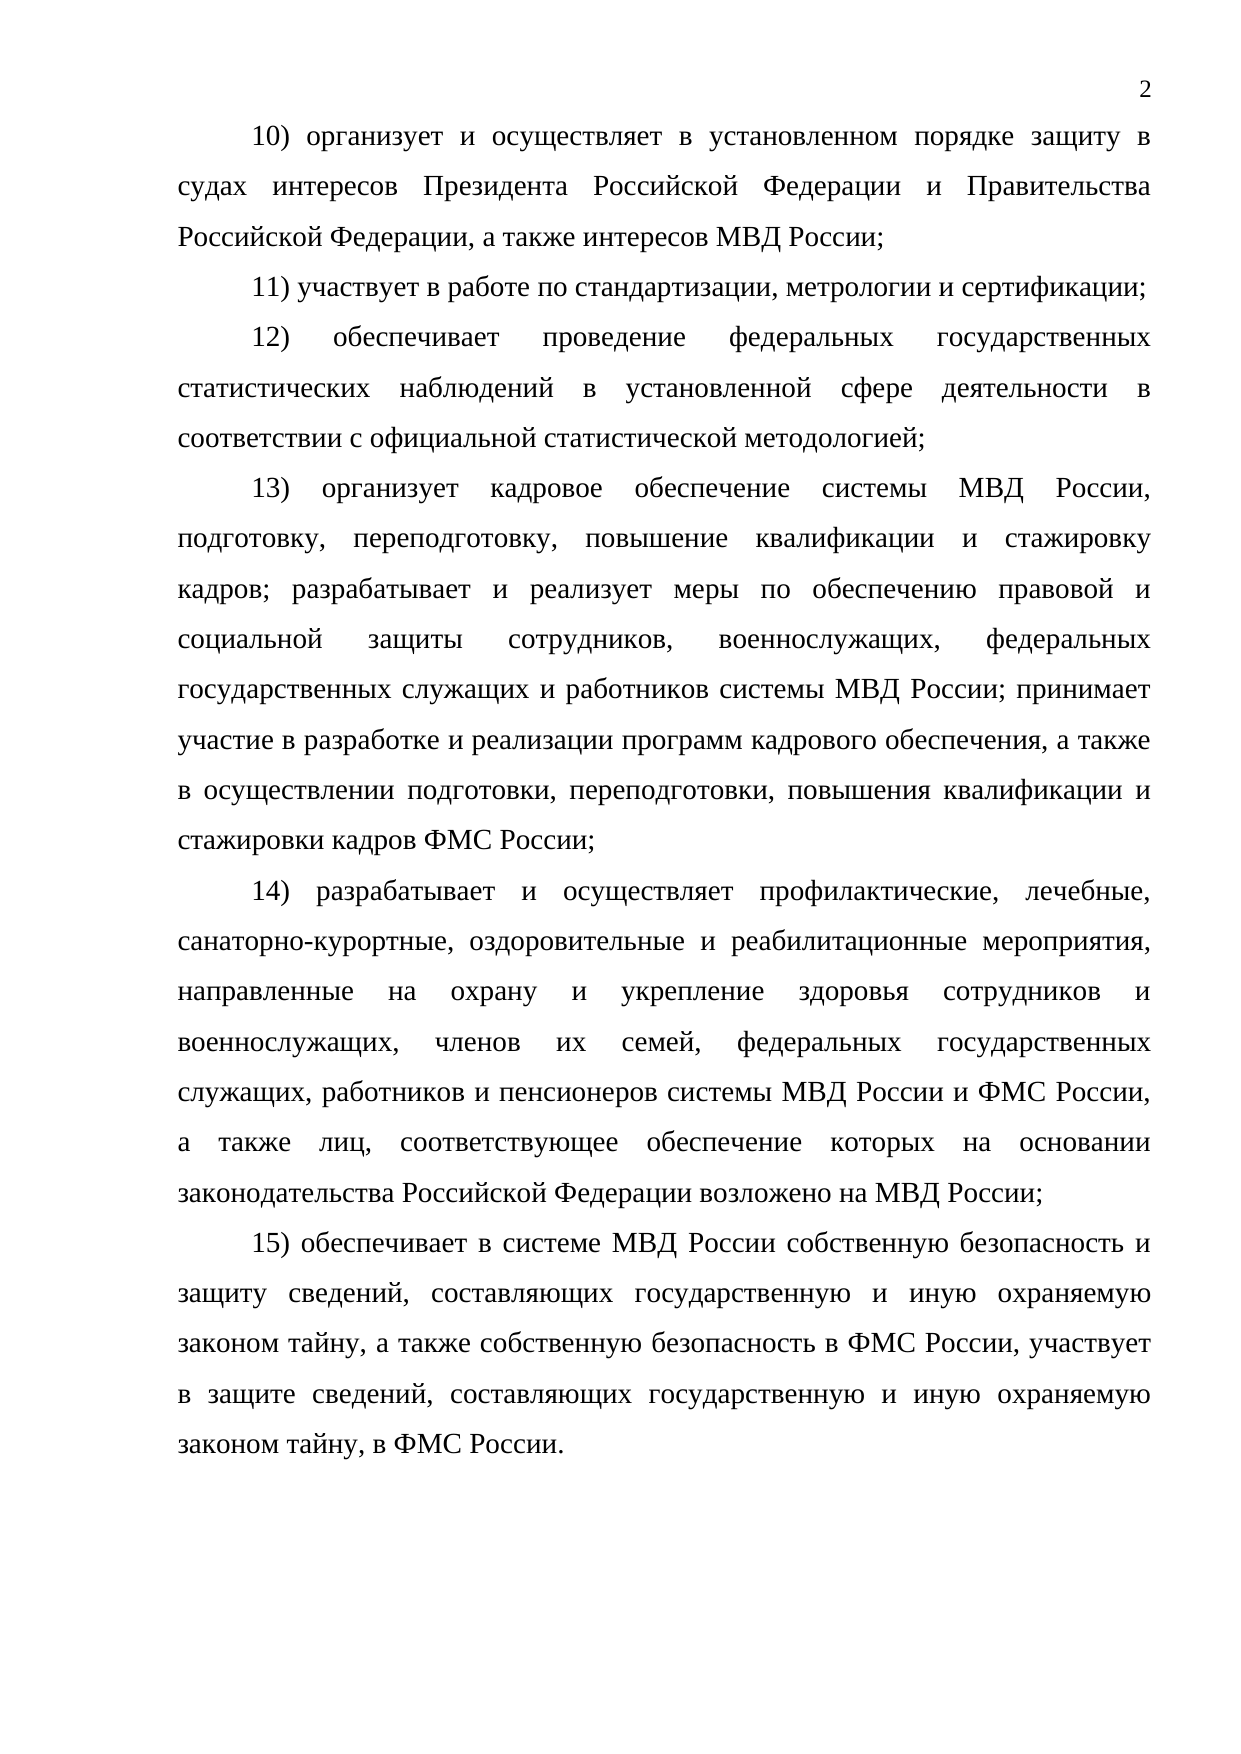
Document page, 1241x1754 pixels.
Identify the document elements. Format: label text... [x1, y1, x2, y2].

text 15) обеспечивает в системе МВД России собственную безопасность и защиту сведений, составляющих государственную и иную охраняемую законом тайну, а также собственную безопасность в ФМС России, участвует в защите сведений, составляющих государственную и иную охраняемую законом тайну, в ФМС России. [177, 1225, 1152, 1460]
text 10) организует и осуществляет в установленном порядке защиту в судах интересов Президента Российской Федерации и Правительства Российской Федерации, а также интересов МВД России; [177, 118, 1152, 252]
text 12) обеспечивает проведение федеральных государственных статистических наблюдений в установленной сфере деятельности в соответствии с официальной статистической методологией; [177, 319, 1152, 453]
text 14) разрабатывает и осуществляет профилактические, лечебные, санаторно-курортные, оздоровительные и реабилитационные мероприятия, направленные на охрану и укрепление здоровья сотрудников и военнослужащих, членов их семей, федеральных государственных служащих, работников и пенсионеров системы МВД России и ФМС России, а также лиц, соответствующее обеспечение которых на основании законодательства Российской Федерации возложено на МВД России; [177, 873, 1152, 1208]
text 13) организует кадровое обеспечение системы МВД России, подготовку, переподготовку, повышение квалификации и стажировку кадров; разрабатывает и реализует меры по обеспечению правовой и социальной защиты сотрудников, военнослужащих, федеральных государственных служащих и работников системы МВД России; принимает участие в разработке и реализации программ кадрового обеспечения, а также в осуществлении подготовки, переподготовки, повышения квалификации и стажировки кадров ФМС России; [177, 470, 1152, 856]
text 11) участвует в работе по стандартизации, метрологии и сертификации; [177, 269, 1152, 303]
